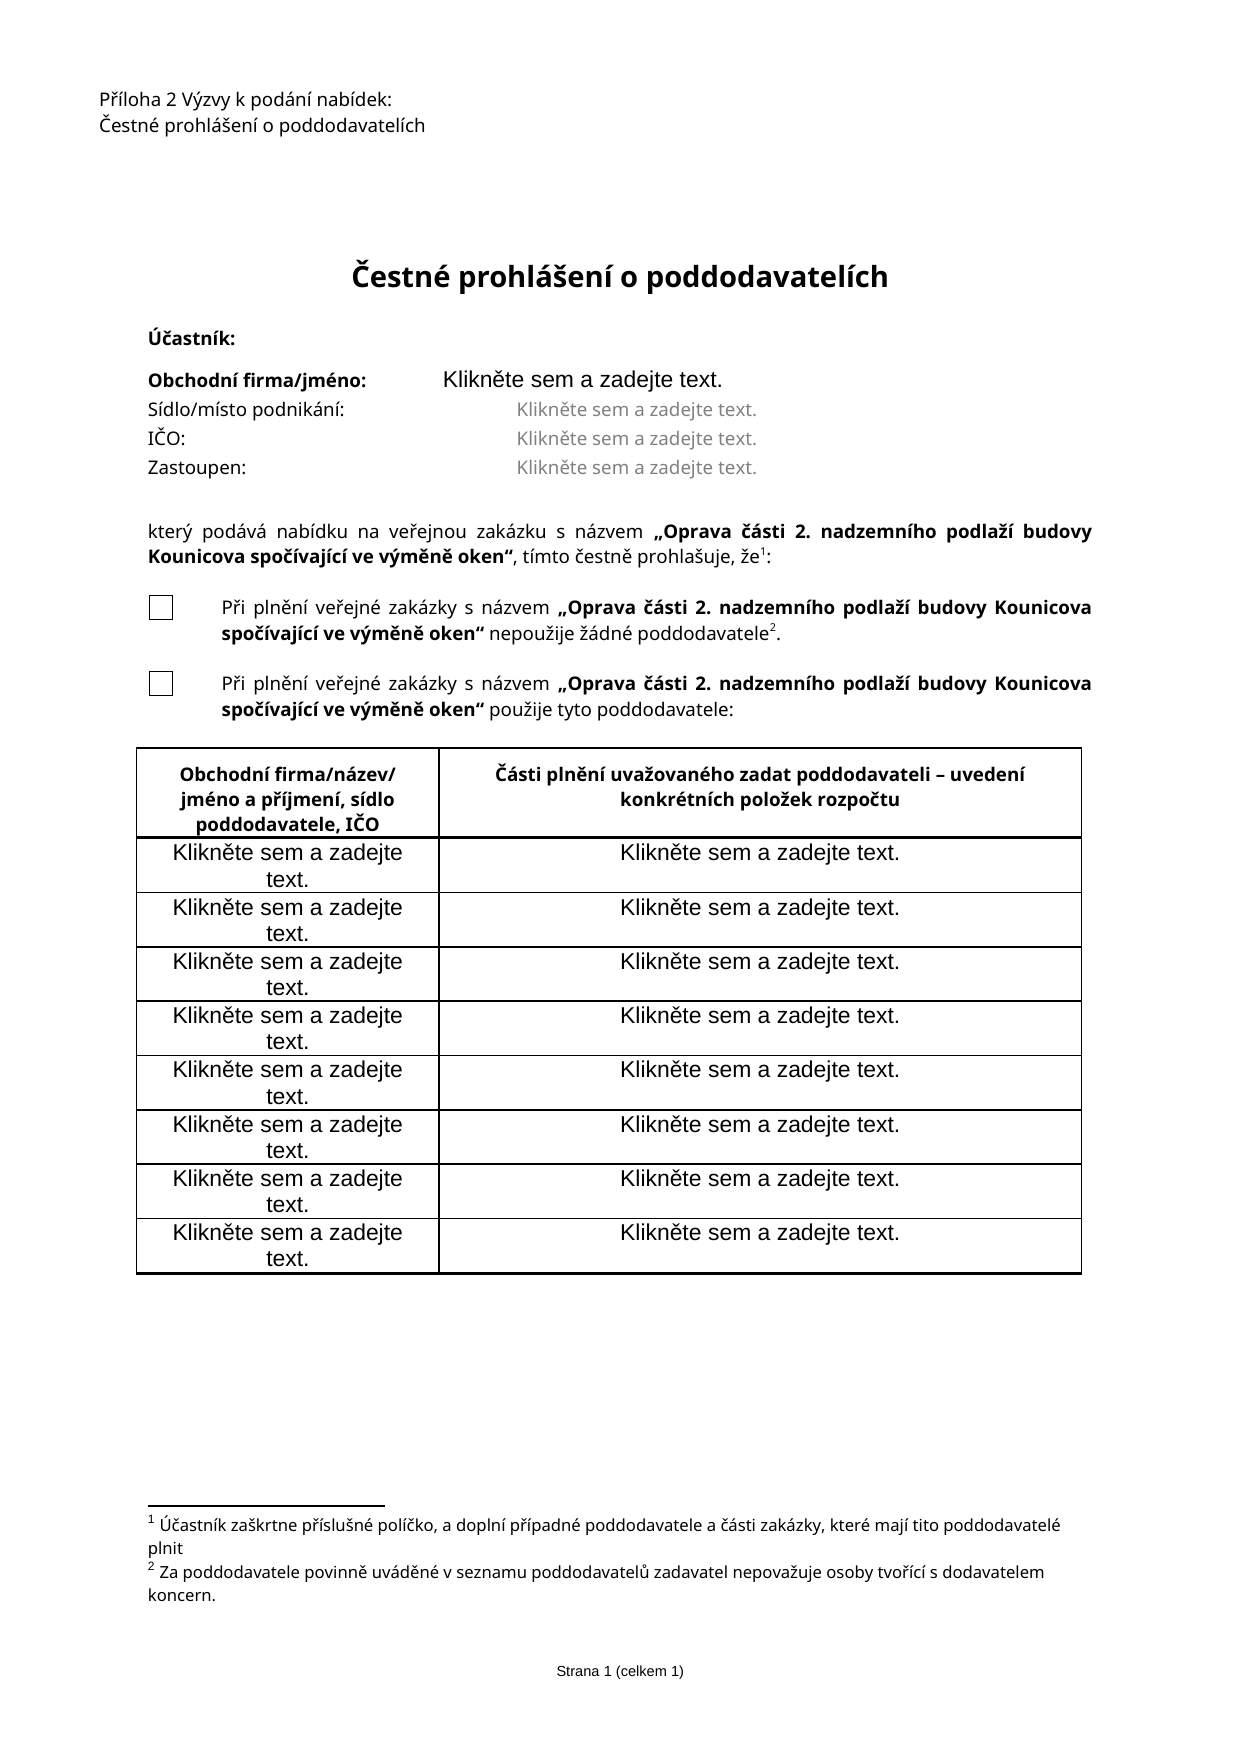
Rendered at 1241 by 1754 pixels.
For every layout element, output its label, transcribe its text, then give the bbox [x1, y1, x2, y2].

text Při plnění veřejné zakázky s názvem „Oprava části 2. nadzemního podlaží budovy Kounicova spočívající ve výměně oken“ použije tyto poddodavatele: [148, 670, 1093, 721]
text který podává nabídku na veřejnou zakázku s názvem „Oprava části 2. nadzemního podlaží budovy Kounicova spočívající ve výměně oken“, tímto čestně prohlašuje, že: [148, 518, 1093, 569]
table_header Obchodní firma/název/ jméno a příjmení, sídlo poddodavatele, IČO [137, 749, 438, 836]
text Obchodní firma/jméno: [148, 364, 1093, 393]
table_header Části plnění uvažovaného zadat poddodavateli – uvedení konkrétních položek rozpočtu [440, 749, 1081, 836]
text Účastník: [148, 321, 1093, 352]
text Zastoupen: [148, 451, 1093, 480]
text IČO: [148, 422, 1093, 451]
title Čestné prohlášení o poddodavatelích [148, 256, 1093, 296]
text Při plnění veřejné zakázky s názvem „Oprava části 2. nadzemního podlaží budovy Kounicova spočívající ve výměně oken“ nepoužije žádné poddodavatele. [148, 594, 1093, 645]
text Sídlo/místo podnikání: [148, 393, 1093, 422]
